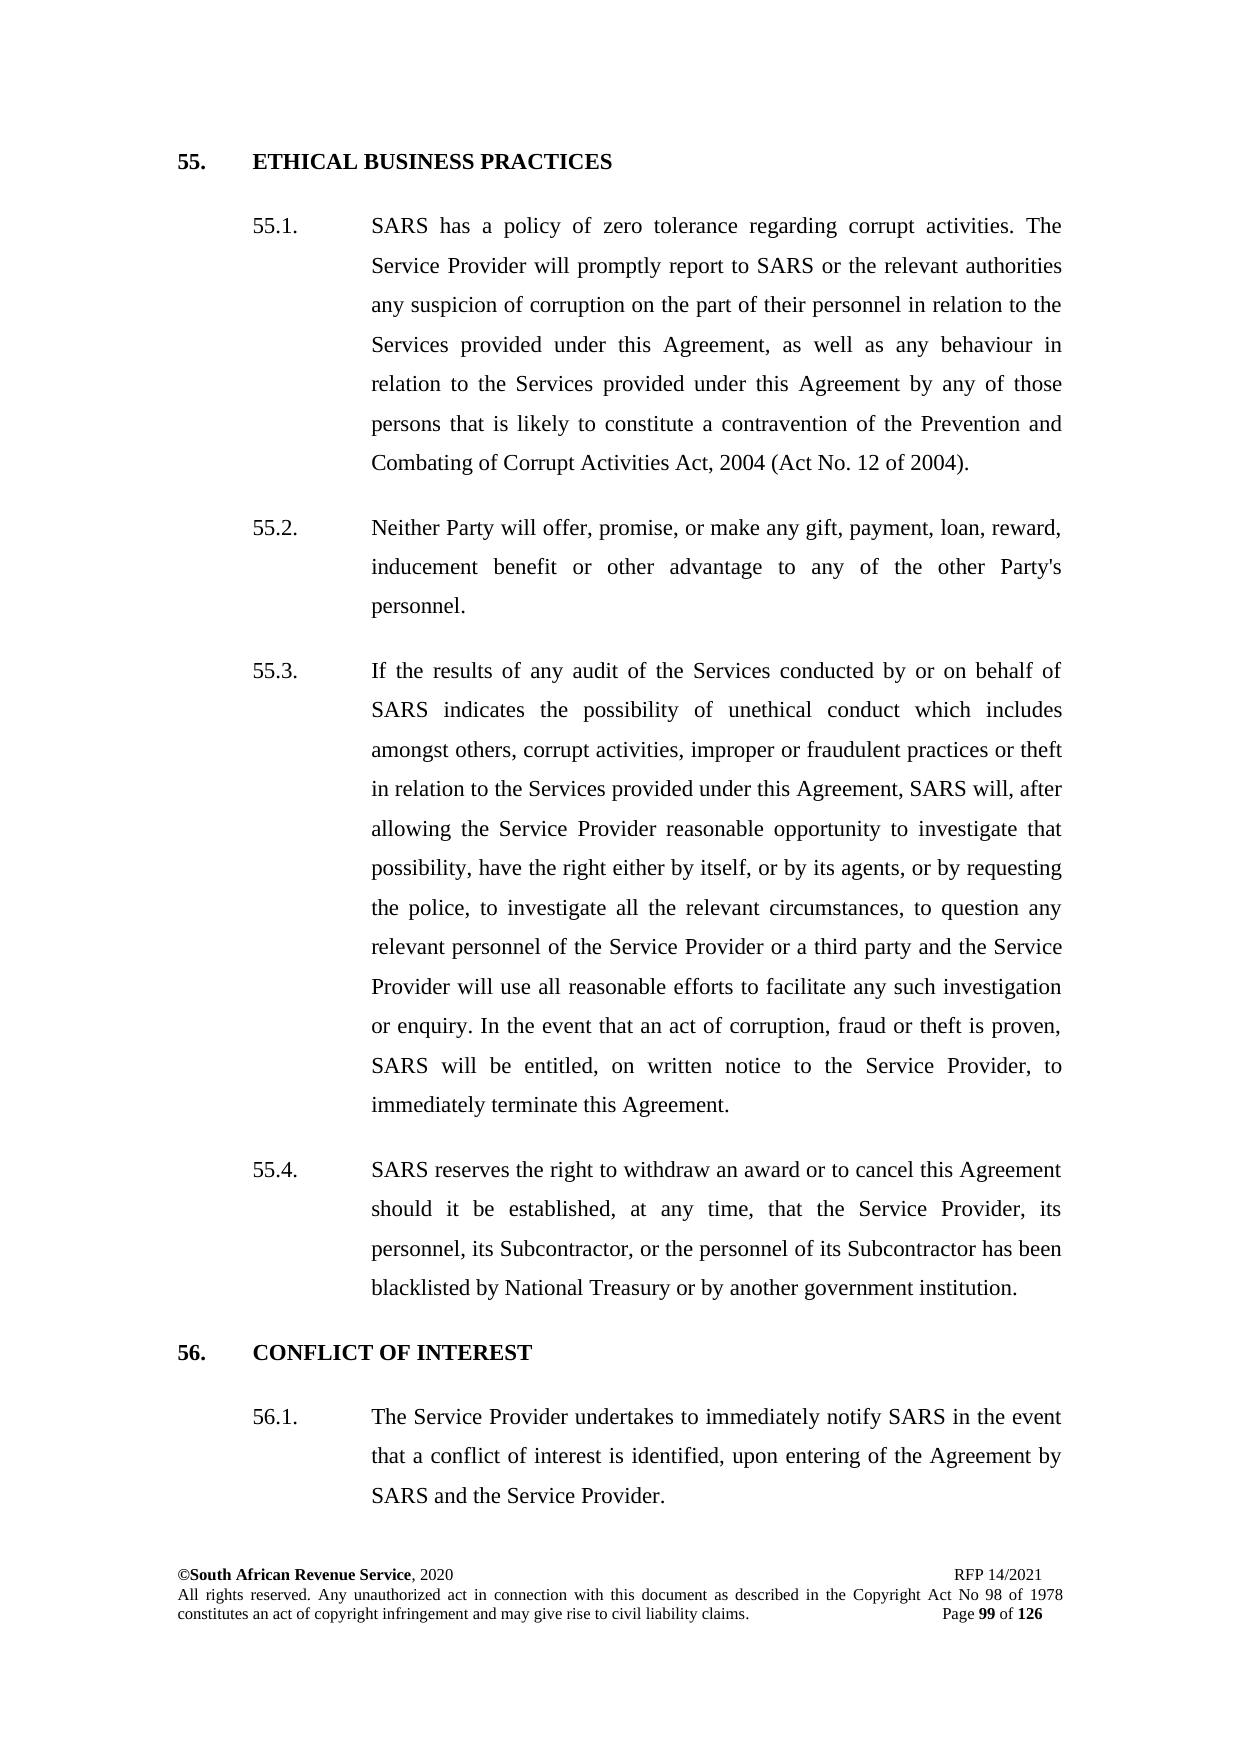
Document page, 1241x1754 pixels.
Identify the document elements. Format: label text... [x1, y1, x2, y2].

list SARS has a policy of zero tolerance regarding corrupt activities. The Service Provider will promptly report to SARS or the relevant authorities any suspicion of corruption on the part of their personnel in relation to the Services provided under this Agreement, as well as any behaviour in relation to the Services provided under this Agreement by any of those persons that is likely to constitute a contravention of the Prevention and Combating of Corrupt Activities Act, 2004 (Act No. 12 of 2004). [252, 212, 1063, 475]
list If the results of any audit of the Services conducted by or on behalf of SARS indicates the possibility of unethical conduct which includes amongst others, corrupt activities, improper or fraudulent practices or theft in relation to the Services provided under this Agreement, SARS will, after allowing the Service Provider reasonable opportunity to investigate that possibility, have the right either by itself, or by its agents, or by requesting the police, to investigate all the relevant circumstances, to question any relevant personnel of the Service Provider or a third party and the Service Provider will use all reasonable efforts to facilitate any such investigation or enquiry. In the event that an act of corruption, fraud or theft is proven, SARS will be entitled, on written notice to the Service Provider, to immediately terminate this Agreement. [252, 657, 1063, 1118]
list The Service Provider undertakes to immediately notify SARS in the event that a conflict of interest is identified, upon entering of the Agreement by SARS and the Service Provider. [252, 1403, 1063, 1508]
list Ethical Business Practices [177, 148, 1063, 174]
list Conflict of Interest [177, 1339, 1063, 1365]
list Neither Party will offer, promise, or make any gift, payment, loan, reward, inducement benefit or other advantage to any of the other Party's personnel. [252, 513, 1063, 619]
list SARS reserves the right to withdraw an award or to cancel this Agreement should it be established, at any time, that the Service Provider, its personnel, its Subcontractor, or the personnel of its Subcontractor has been blacklisted by National Treasury or by another government institution. [252, 1156, 1063, 1301]
